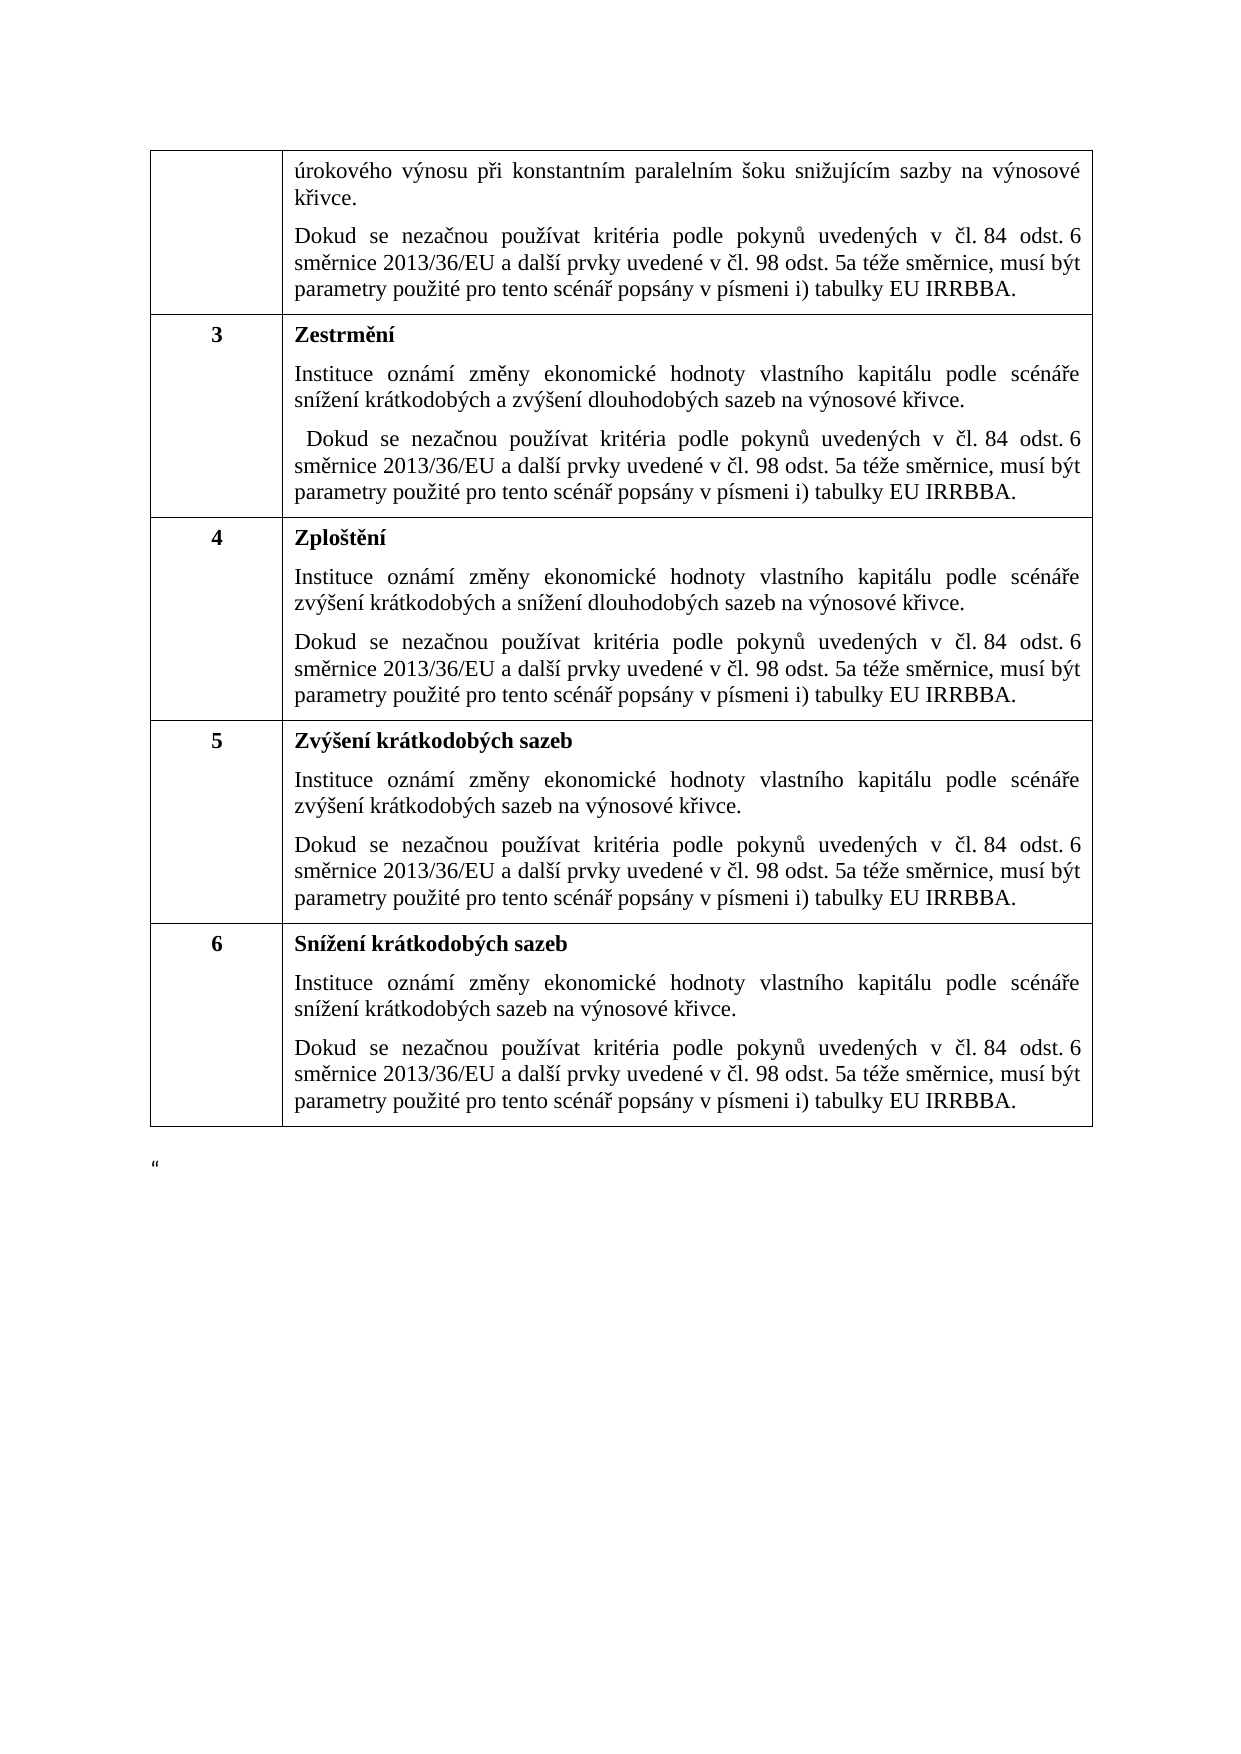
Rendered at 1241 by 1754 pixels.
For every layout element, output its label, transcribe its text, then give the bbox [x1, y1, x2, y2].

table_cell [283, 151, 1092, 314]
table_cell Zvýšení krátkodobých sazeb Instituce oznámí změny ekonomické hodnoty vlastního kapitálu podle scénáře zvýšení krátkodobých sazeb na výnosové křivce. Dokud se nezačnou používat kritéria podle pokynů uvedených v čl. 84 odst. 6 směrnice 2013/36/EU a další prvky uvedené v čl. 98 odst. 5a téže směrnice, musí být parametry použité pro tento scénář popsány v písmeni i) tabulky EU IRRBBA. [283, 721, 1092, 923]
table_cell 2 [151, 151, 282, 314]
table_cell 6 [151, 924, 282, 1126]
table_cell 4 [151, 518, 282, 720]
text “ [150, 1155, 1090, 1183]
table_cell Zestrmění Instituce oznámí změny ekonomické hodnoty vlastního kapitálu podle scénáře snížení krátkodobých a zvýšení dlouhodobých sazeb na výnosové křivce. Dokud se nezačnou používat kritéria podle pokynů uvedených v čl. 84 odst. 6 směrnice 2013/36/EU a další prvky uvedené v čl. 98 odst. 5a téže směrnice, musí být parametry použité pro tento scénář popsány v písmeni i) tabulky EU IRRBBA. [283, 315, 1092, 517]
table_cell 3 [151, 315, 282, 517]
table_cell 5 [151, 721, 282, 923]
table_cell Zploštění Instituce oznámí změny ekonomické hodnoty vlastního kapitálu podle scénáře zvýšení krátkodobých a snížení dlouhodobých sazeb na výnosové křivce. Dokud se nezačnou používat kritéria podle pokynů uvedených v čl. 84 odst. 6 směrnice 2013/36/EU a další prvky uvedené v čl. 98 odst. 5a téže směrnice, musí být parametry použité pro tento scénář popsány v písmeni i) tabulky EU IRRBBA. [283, 518, 1092, 720]
table_cell Snížení krátkodobých sazeb Instituce oznámí změny ekonomické hodnoty vlastního kapitálu podle scénáře snížení krátkodobých sazeb na výnosové křivce. Dokud se nezačnou používat kritéria podle pokynů uvedených v čl. 84 odst. 6 směrnice 2013/36/EU a další prvky uvedené v čl. 98 odst. 5a téže směrnice, musí být parametry použité pro tento scénář popsány v písmeni i) tabulky EU IRRBBA. [283, 924, 1092, 1126]
